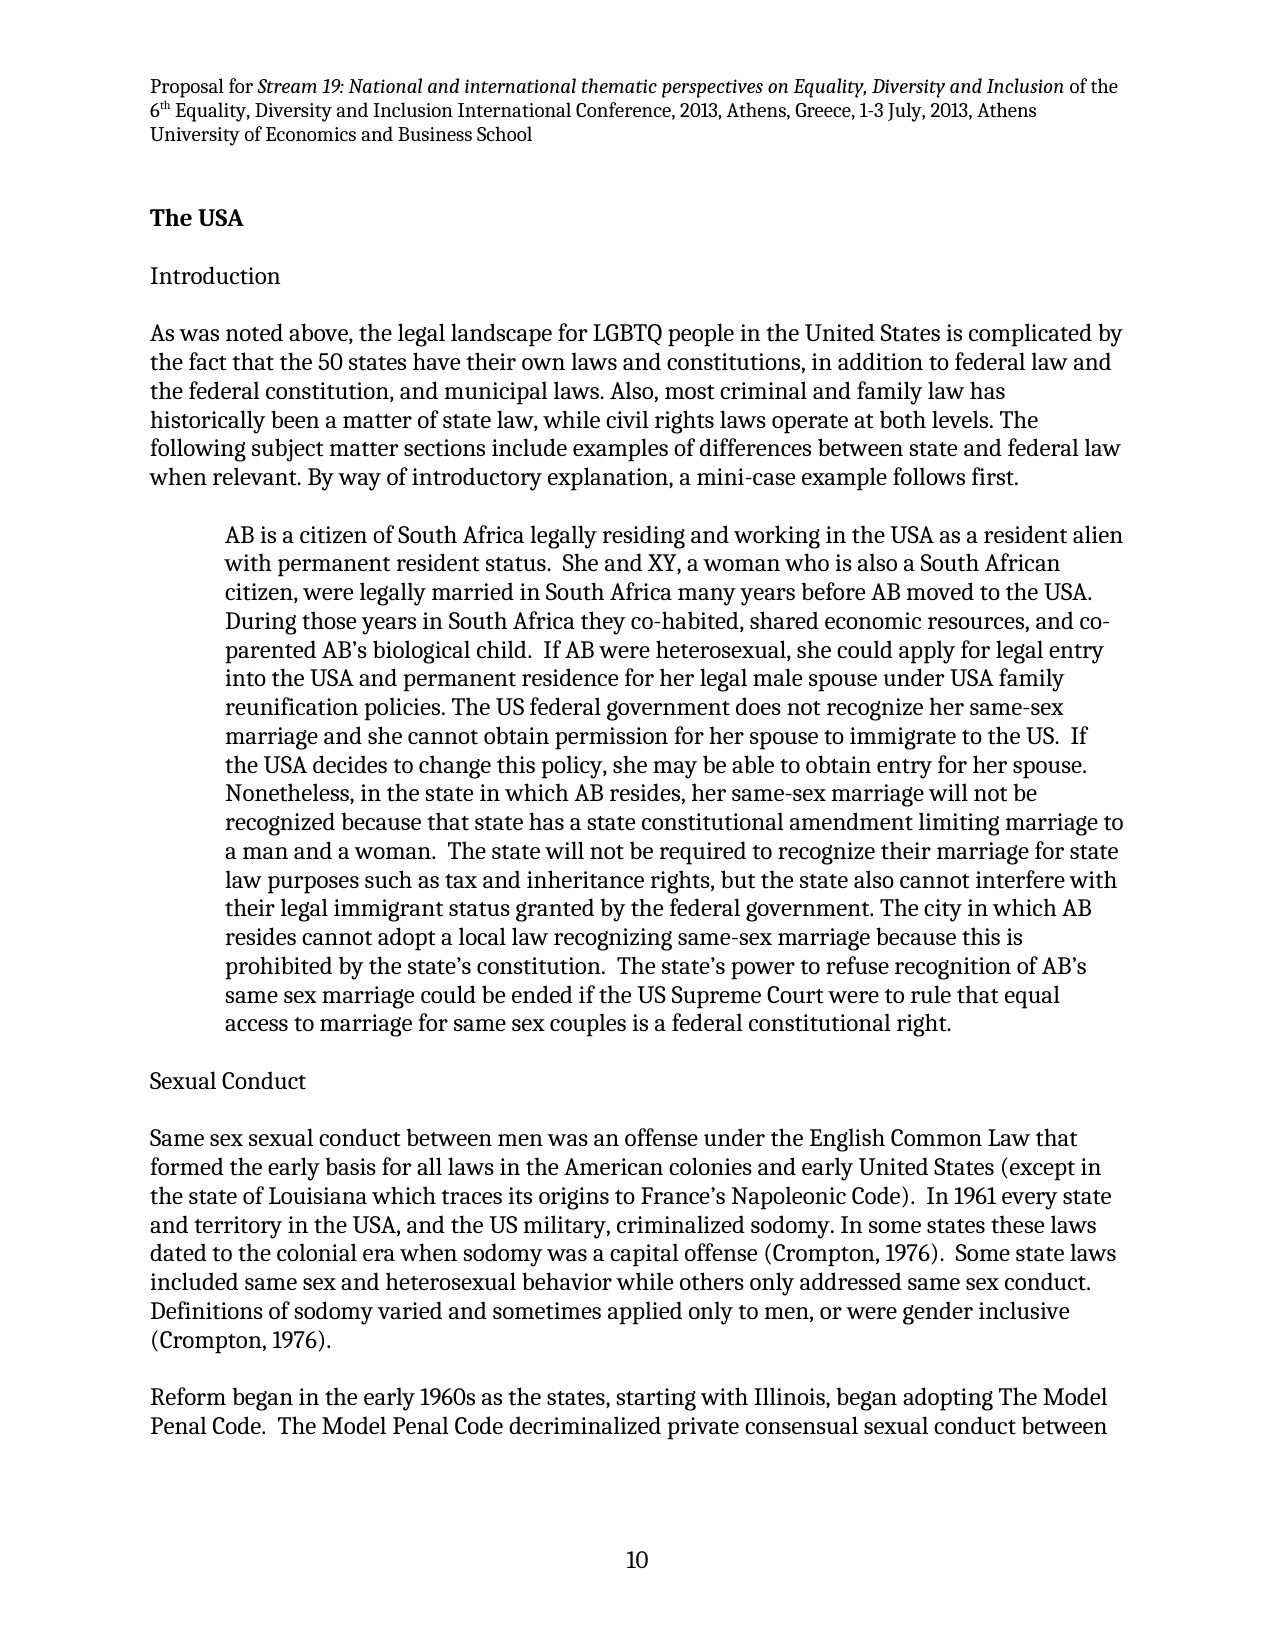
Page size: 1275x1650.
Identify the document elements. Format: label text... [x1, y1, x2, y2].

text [150, 1383, 1125, 1441]
text Introduction [150, 262, 1125, 291]
text As was noted above, the legal landscape for LGBTQ people in the United States is complicated by the fact that the 50 states have their own laws and constitutions, in addition to federal law and the federal constitution, and municipal laws. Also, most criminal and family law has historically been a matter of state law, while civil rights laws operate at both levels. The following subject matter sections include examples of differences between state and federal law when relevant. By way of introductory explanation, a mini-case example follows first. [150, 319, 1125, 492]
text Same sex sexual conduct between men was an offense under the English Common Law that formed the early basis for all laws in the American colonies and early United States (except in the state of Louisiana which traces its origins to France’s Napoleonic Code). In 1961 every state and territory in the USA, and the US military, criminalized sodomy. In some states these laws dated to the colonial era when sodomy was a capital offense (Crompton, 1976). Some state laws included same sex and heterosexual behavior while others only addressed same sex conduct. Definitions of sodomy varied and sometimes applied only to men, or were gender inclusive (Crompton, 1976). [150, 1124, 1125, 1354]
text AB is a citizen of South Africa legally residing and working in the USA as a resident alien with permanent resident status. She and XY, a woman who is also a South African citizen, were legally married in South Africa many years before AB moved to the USA. During those years in South Africa they co-habited, shared economic resources, and co-parented AB’s biological child. If AB were heterosexual, she could apply for legal entry into the USA and permanent residence for her legal male spouse under USA family reunification policies. The US federal government does not recognize her same-sex marriage and she cannot obtain permission for her spouse to immigrate to the US. If the USA decides to change this policy, she may be able to obtain entry for her spouse. Nonetheless, in the state in which AB resides, her same-sex marriage will not be recognized because that state has a state constitutional amendment limiting marriage to a man and a woman. The state will not be required to recognize their marriage for state law purposes such as tax and inheritance rights, but the state also cannot interfere with their legal immigrant status granted by the federal government. The city in which AB resides cannot adopt a local law recognizing same-sex marriage because this is prohibited by the state’s constitution. The state’s power to refuse recognition of AB’s same sex marriage could be ended if the US Supreme Court were to rule that equal access to marriage for same sex couples is a federal constitutional right. [225, 521, 1125, 1038]
text Sexual Conduct [150, 1067, 1125, 1096]
text The USA [150, 204, 1125, 233]
